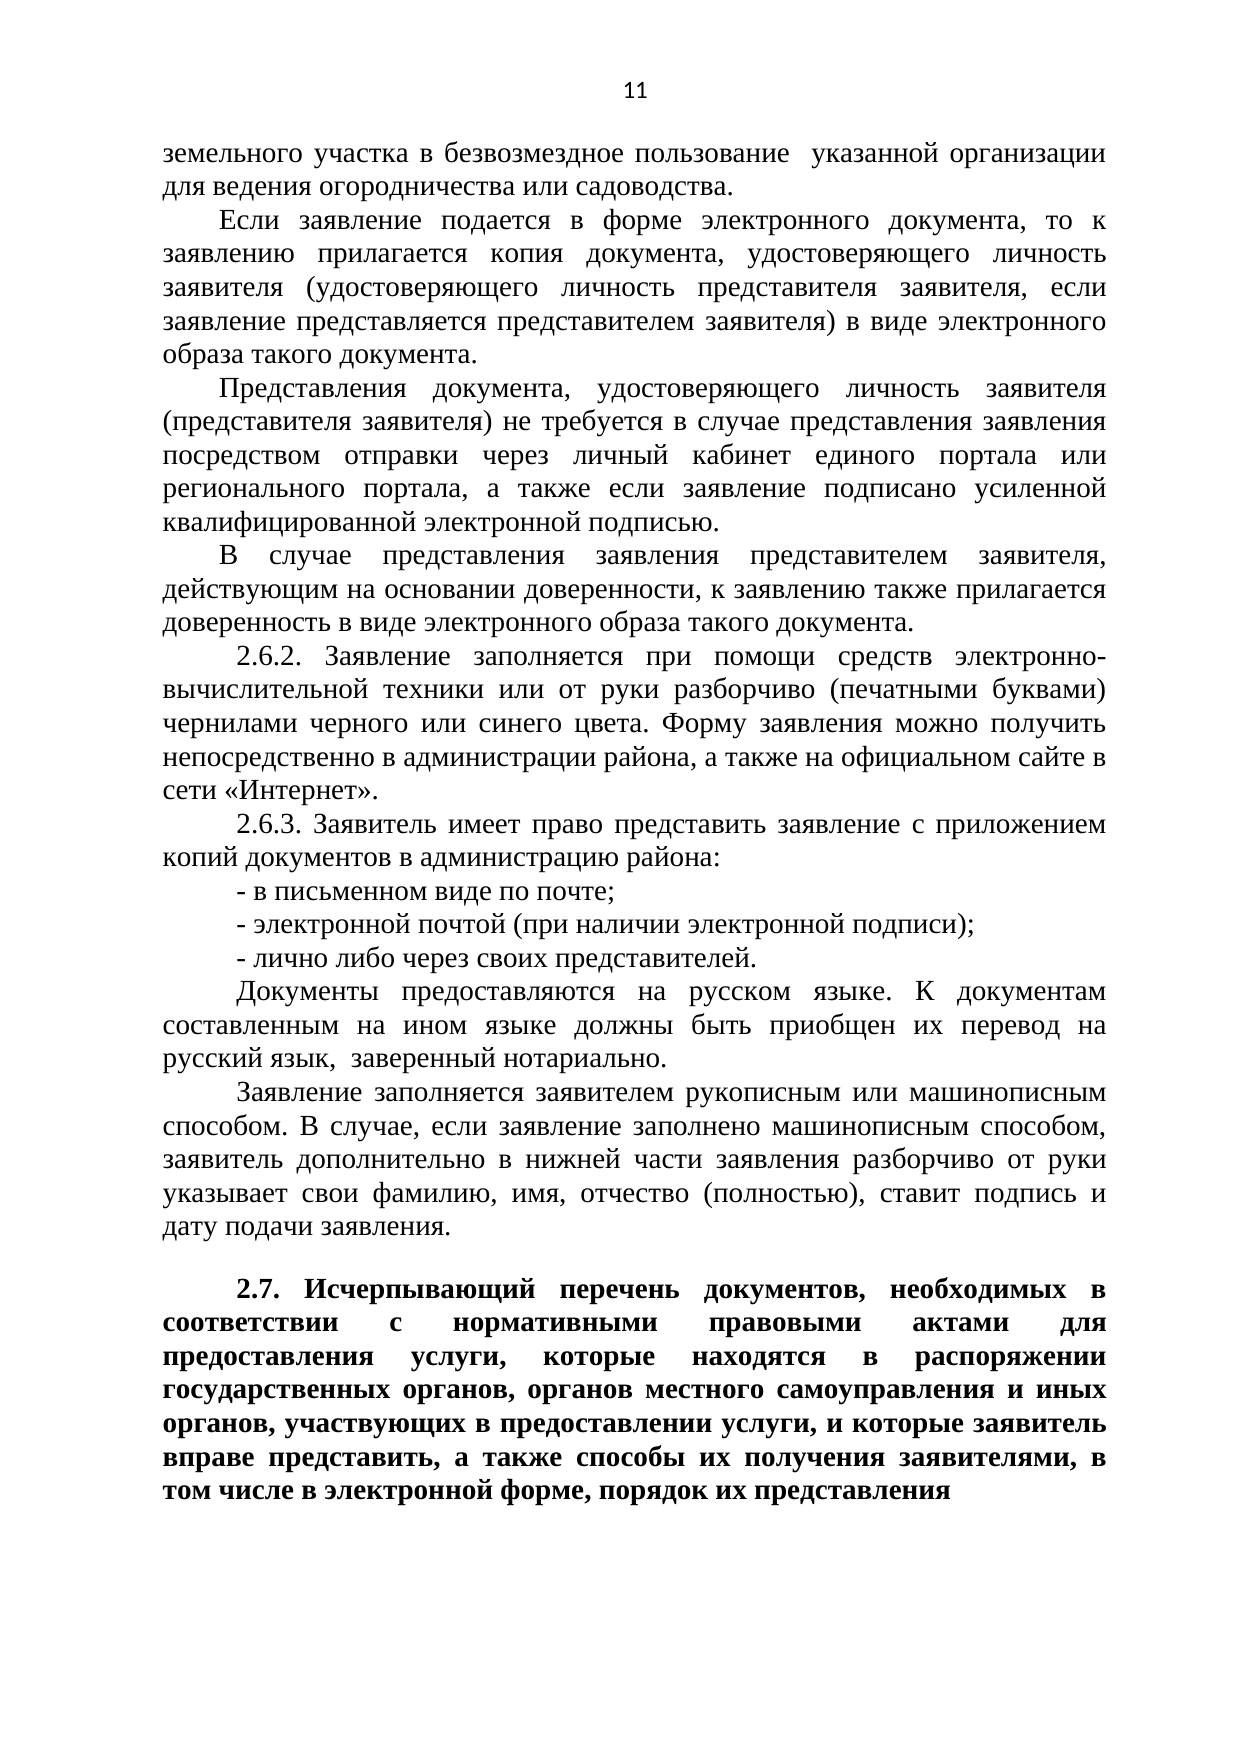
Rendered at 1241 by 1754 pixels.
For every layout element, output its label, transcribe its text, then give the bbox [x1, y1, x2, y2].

text Заявление заполняется заявителем рукописным или машинописным способом. В случае, если заявление заполнено машинописным способом, заявитель дополнительно в нижней части заявления разборчиво от руки указывает свои фамилию, имя, отчество (полностью), ставит подпись и дату подачи заявления. [162, 1074, 1107, 1242]
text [162, 135, 1107, 202]
text В случае представления заявления представителем заявителя, действующим на основании доверенности, к заявлению также прилагается доверенность в виде электронного образа такого документа. [162, 537, 1107, 638]
text - в письменном виде по почте; [162, 873, 1107, 906]
text - электронной почтой (при наличии электронной подписи); [162, 906, 1107, 940]
text 2.6.3. Заявитель имеет право представить заявление с приложением копий документов в администрацию района: [162, 806, 1107, 873]
text Если заявление подается в форме электронного документа, то к заявлению прилагается копия документа, удостоверяющего личность заявителя (удостоверяющего личность представителя заявителя, если заявление представляется представителем заявителя) в виде электронного образа такого документа. [162, 202, 1107, 370]
text Документы предоставляются на русском языке. К документам составленным на ином языке должны быть приобщен их перевод на русский язык, заверенный нотариально. [162, 973, 1107, 1074]
text 2.6.2. Заявление заполняется при помощи средств электронно-вычислительной техники или от руки разборчиво (печатными буквами) чернилами черного или синего цвета. Форму заявления можно получить непосредственно в администрации района, а также на официальном сайте в сети «Интернет». [162, 638, 1107, 806]
text Представления документа, удостоверяющего личность заявителя (представителя заявителя) не требуется в случае представления заявления посредством отправки через личный кабинет единого портала или регионального портала, а также если заявление подписано усиленной квалифицированной электронной подписью. [162, 370, 1107, 537]
text - лично либо через своих представителей. [162, 940, 1107, 973]
text 2.7. Исчерпывающий перечень документов, необходимых в соответствии с нормативными правовыми актами для предоставления услуги, которые находятся в распоряжении государственных органов, органов местного самоуправления и иных органов, участвующих в предоставлении услуги, и которые заявитель вправе представить, а также способы их получения заявителями, в том числе в электронной форме, порядок их представления [162, 1271, 1107, 1506]
